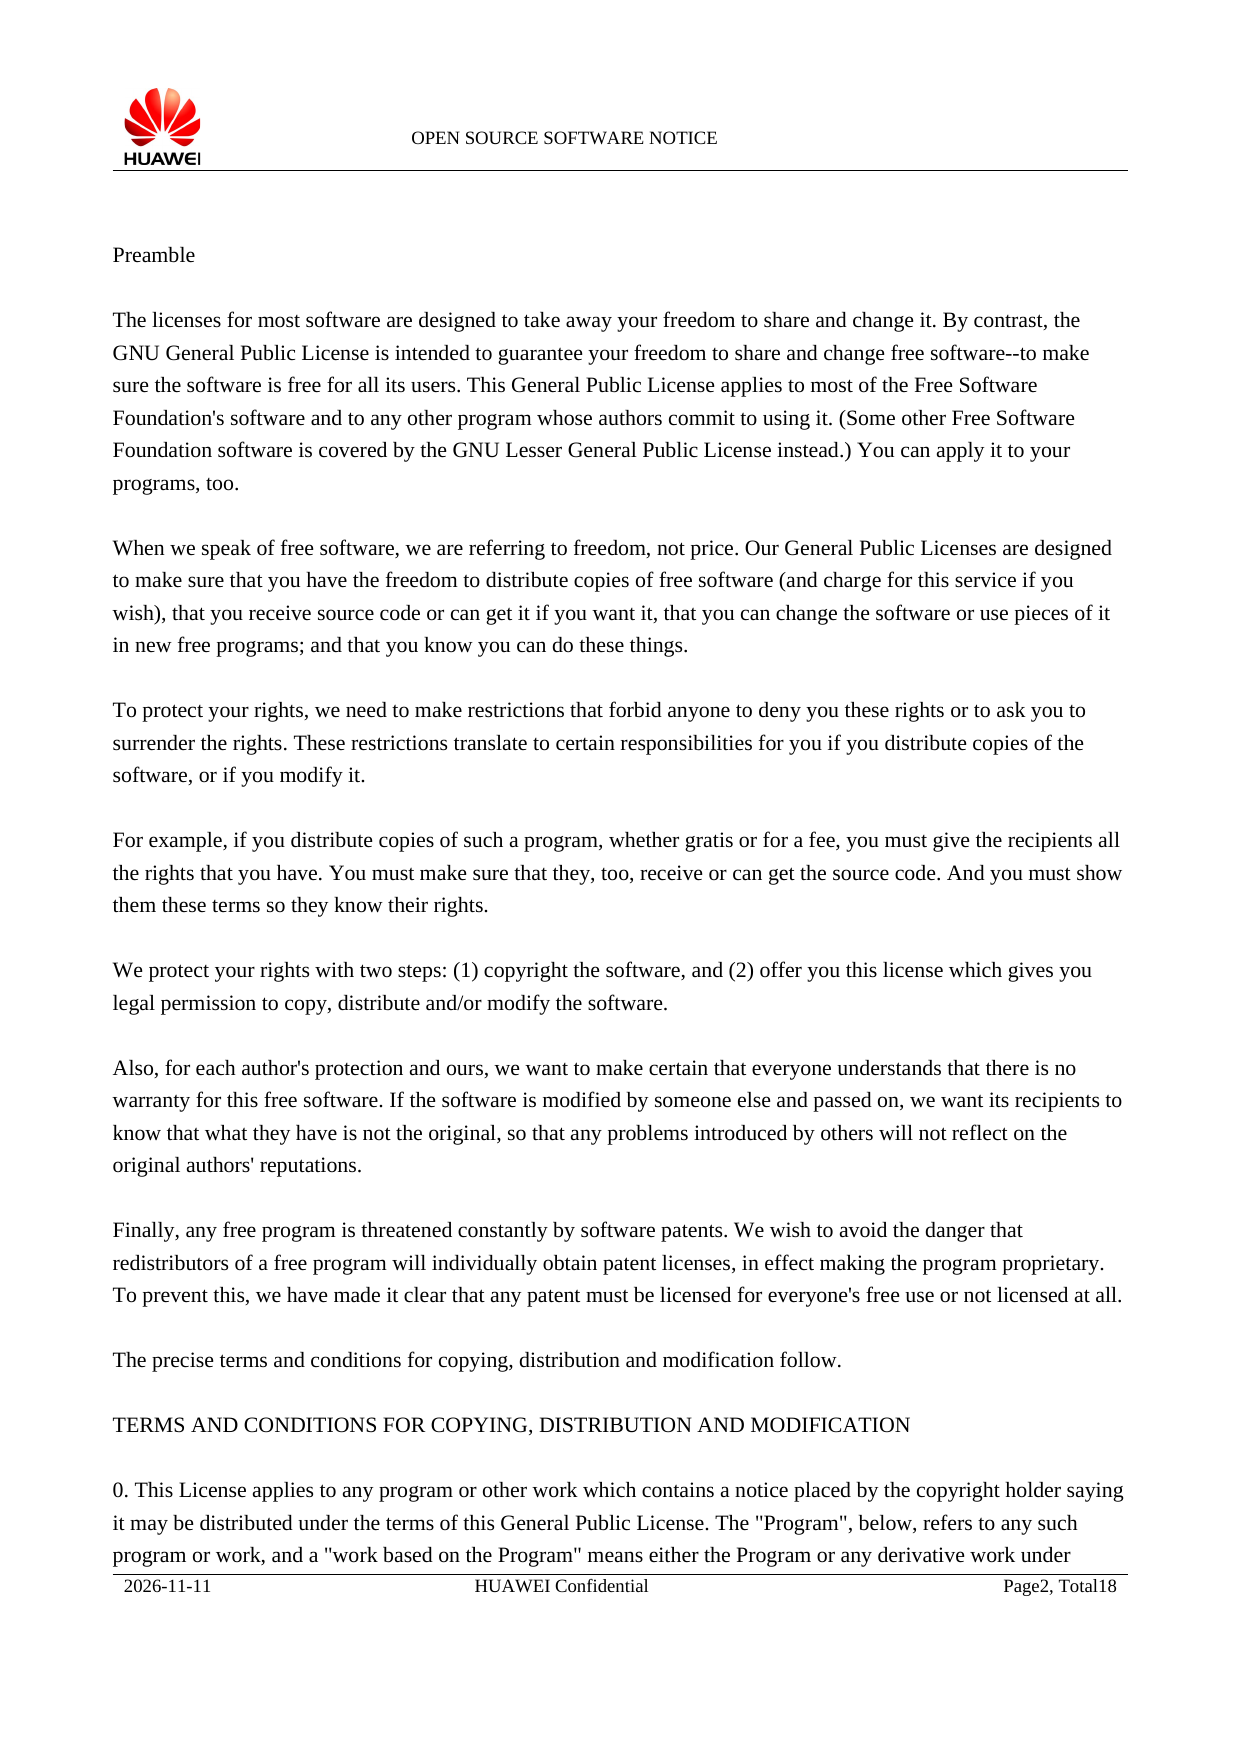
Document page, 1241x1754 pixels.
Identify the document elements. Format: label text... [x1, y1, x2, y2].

picture [124, 88, 201, 165]
